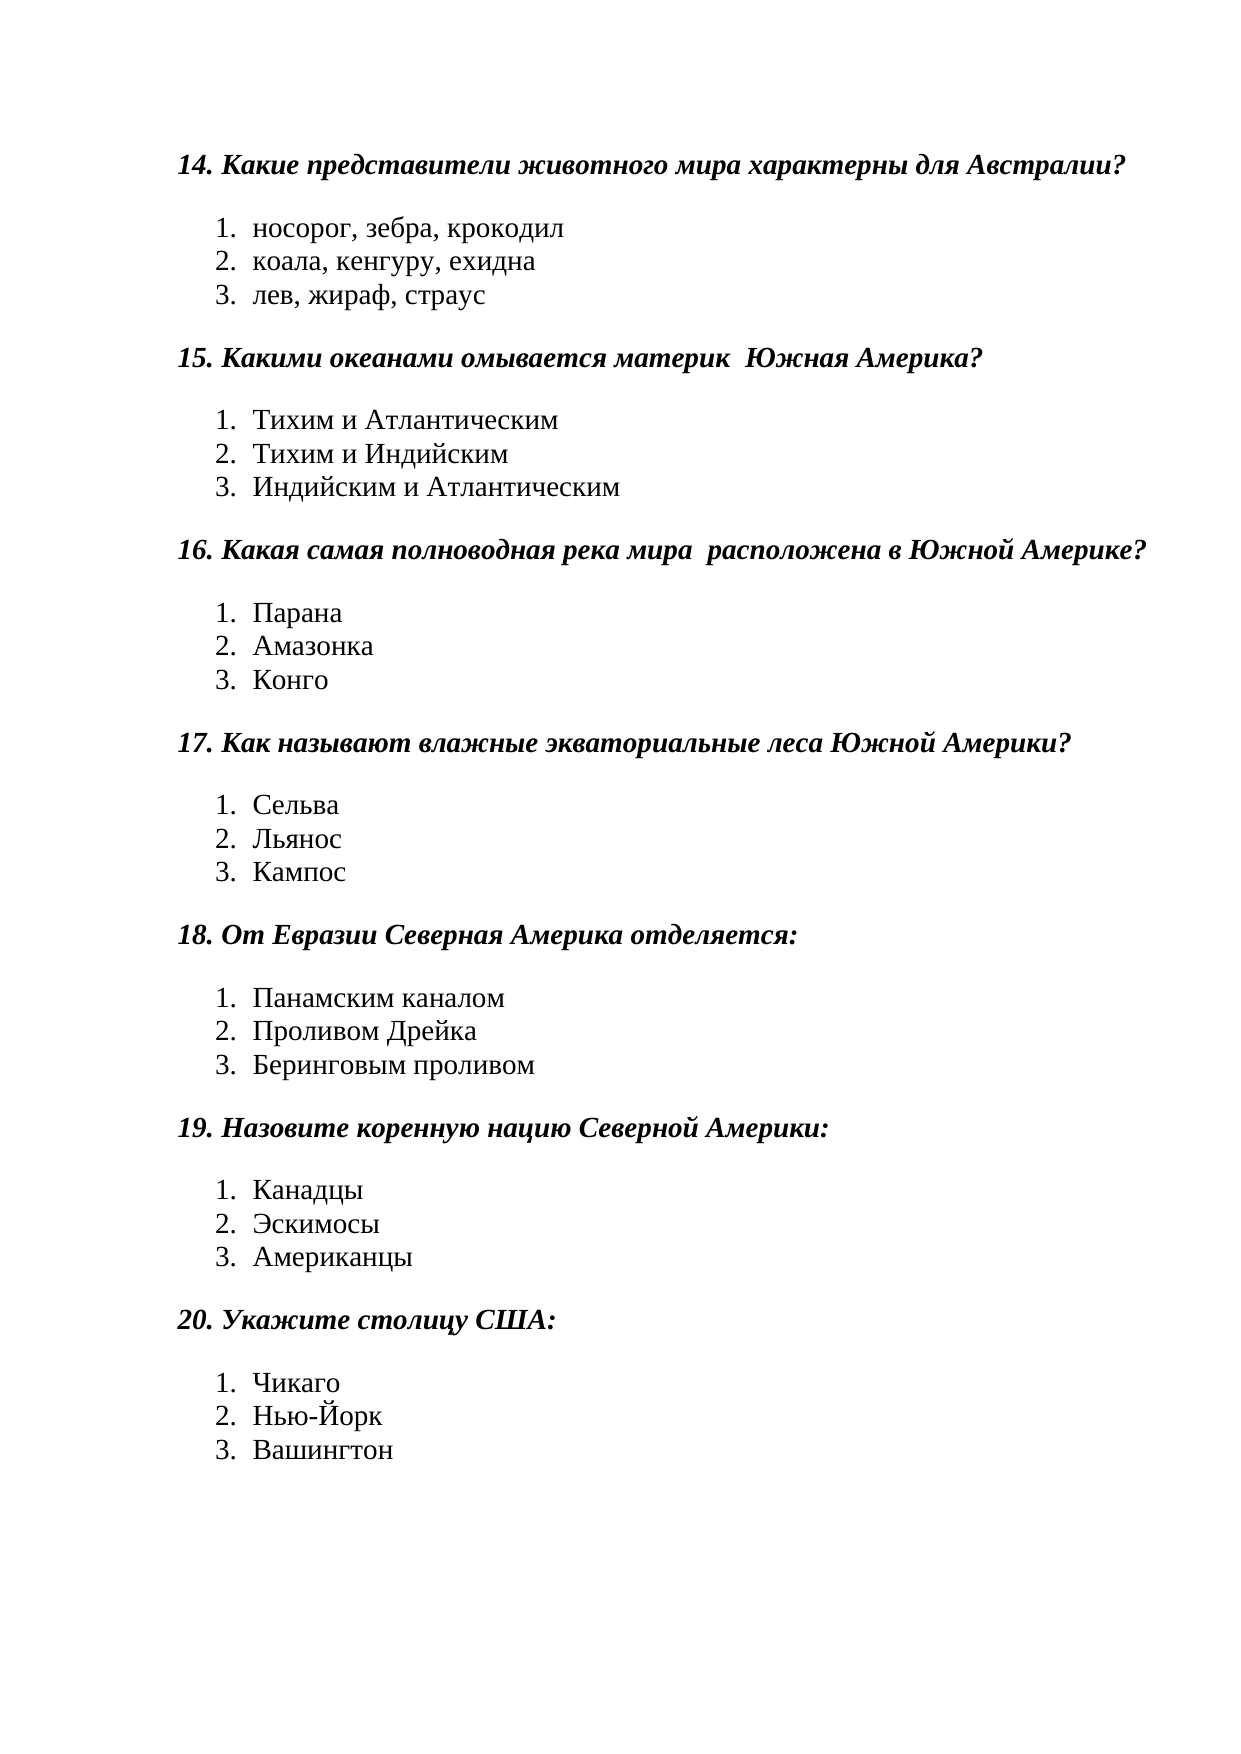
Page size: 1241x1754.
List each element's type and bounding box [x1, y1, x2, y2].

table_header [177, 118, 1152, 1620]
